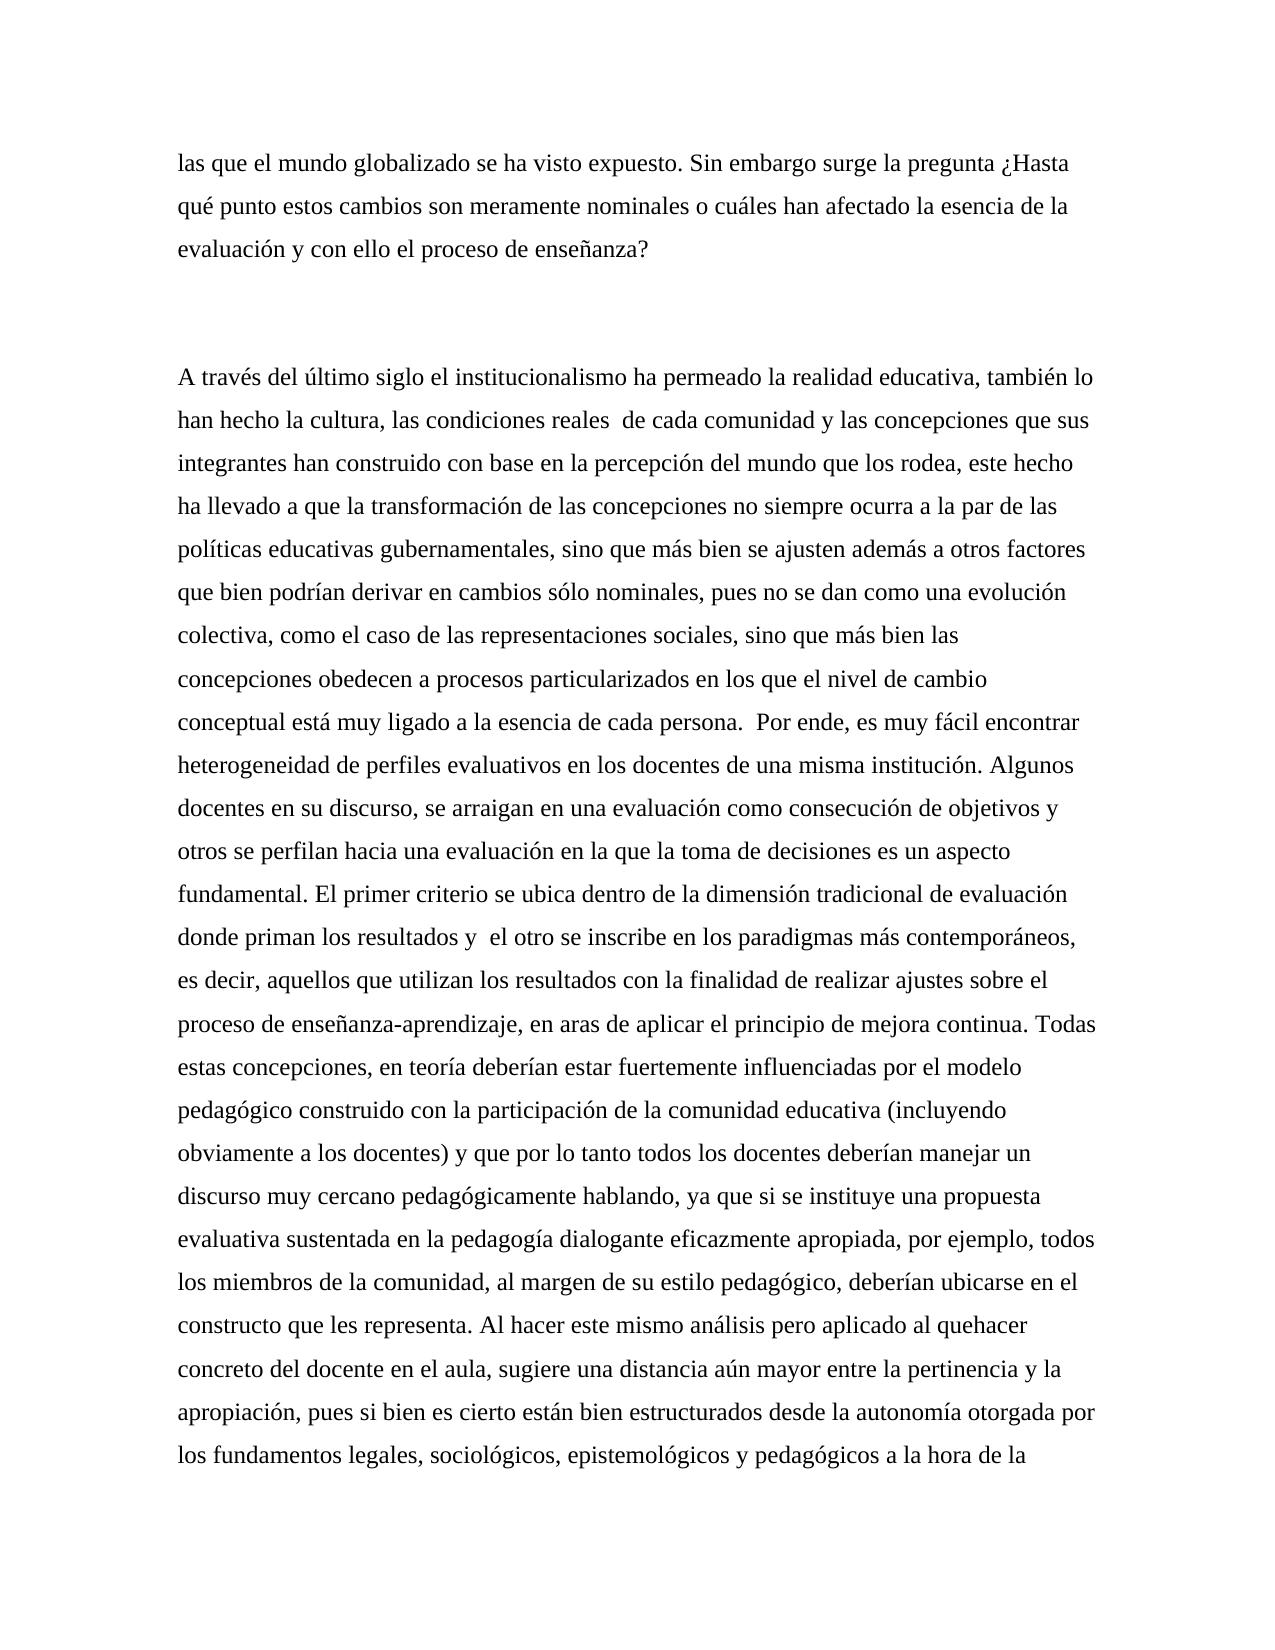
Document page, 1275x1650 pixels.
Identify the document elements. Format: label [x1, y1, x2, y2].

text [177, 362, 1098, 1469]
text [177, 148, 1098, 263]
